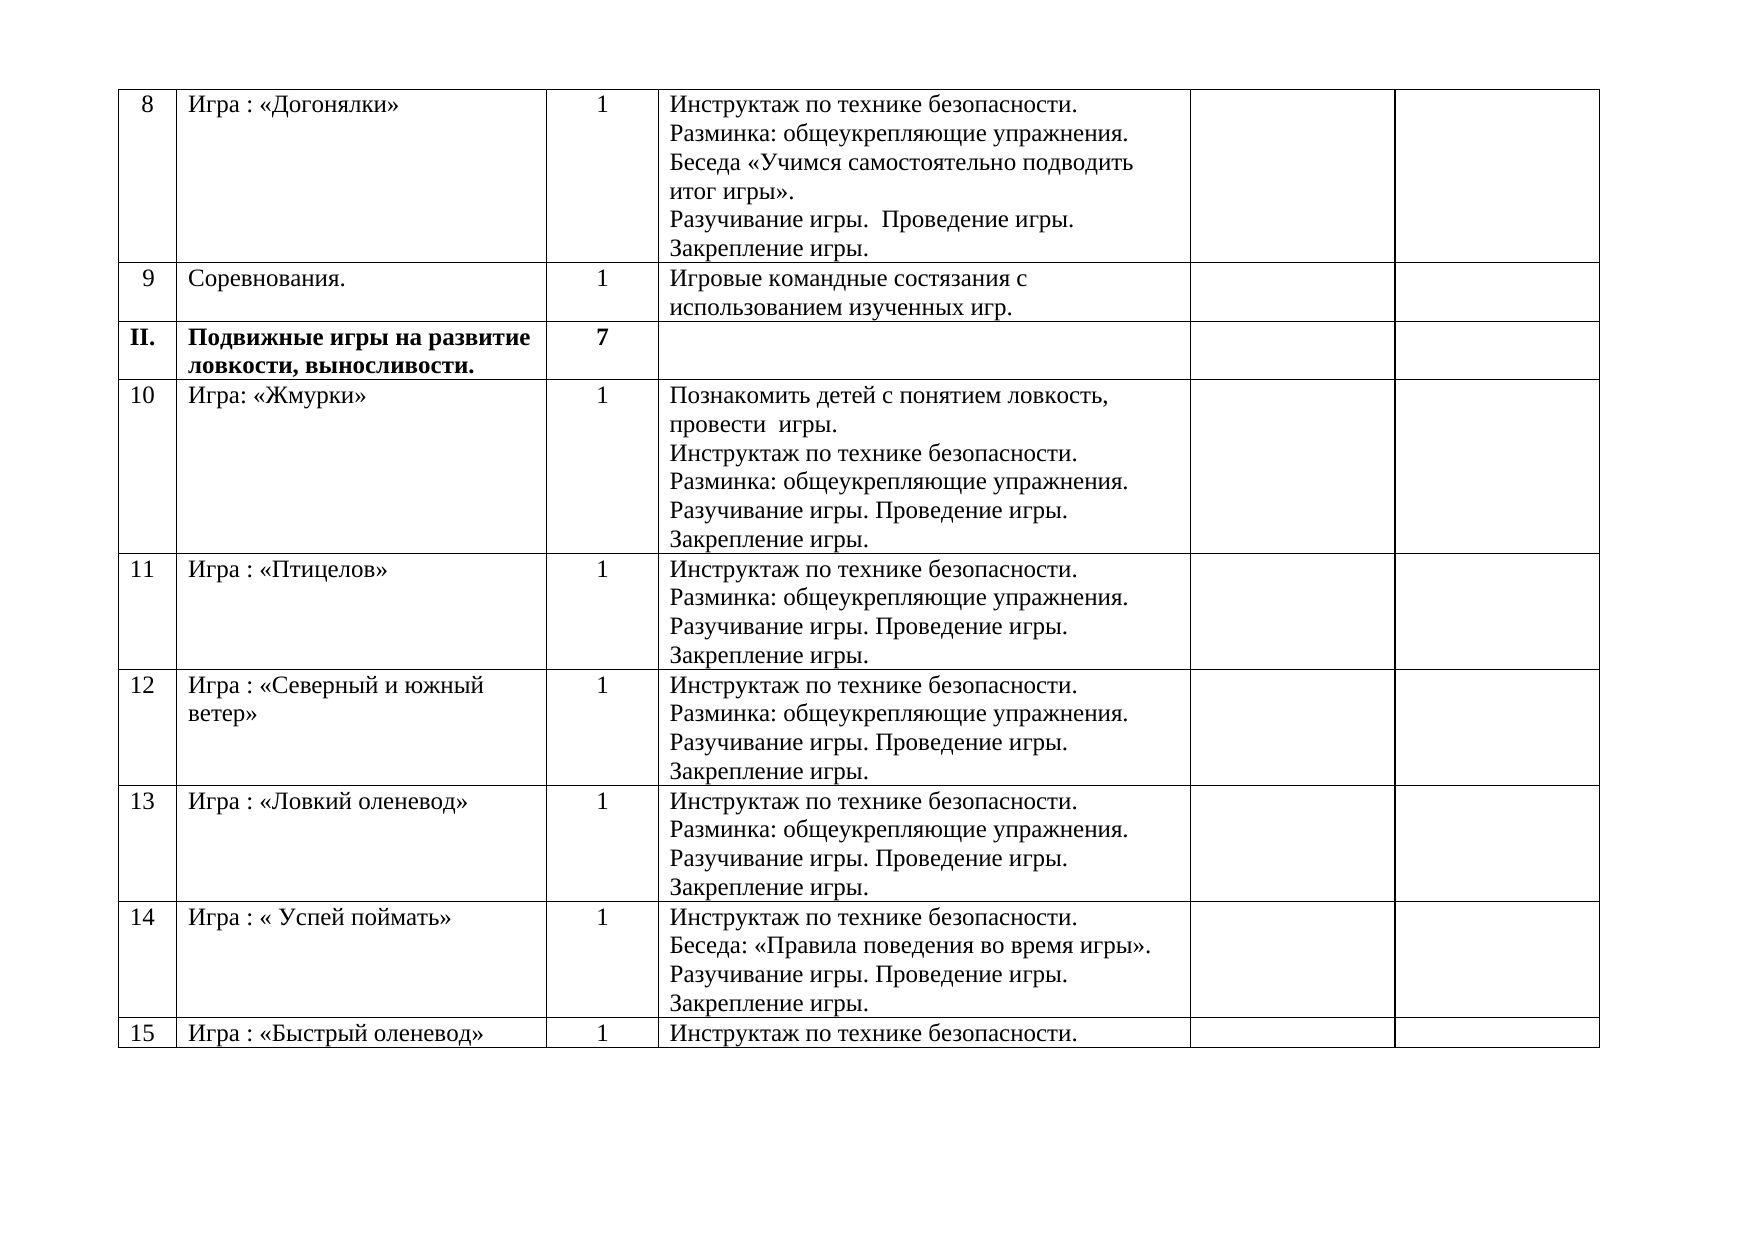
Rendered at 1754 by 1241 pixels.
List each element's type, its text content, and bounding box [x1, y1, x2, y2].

table_cell [1396, 380, 1599, 553]
table_cell 11 [119, 554, 176, 669]
table_cell 9 [119, 263, 176, 321]
table_cell Инструктаж по технике безопасности. Беседа: «Правила поведения во время игры». Разучивание игры. Проведение игры. Закрепление игры. [659, 902, 1190, 1017]
table_cell [1396, 902, 1599, 1017]
table_cell [1396, 90, 1599, 262]
table_cell Инструктаж по технике безопасности. Разминка: общеукрепляющие упражнения. Разучивание игры. Проведение игры. Закрепление игры. [659, 554, 1190, 669]
table_cell Игровые командные состязания с использованием изученных игр. [659, 263, 1190, 321]
table_cell 1 [547, 1018, 658, 1047]
table_cell [1191, 263, 1394, 321]
table_cell 1 [547, 902, 658, 1017]
table_cell [1191, 902, 1394, 1017]
table_cell 1 [547, 380, 658, 553]
table_cell [659, 322, 1190, 379]
table_cell 12 [119, 670, 176, 785]
table_cell Игра : «Ловкий оленевод» [177, 786, 546, 901]
table_cell 1 [547, 90, 658, 262]
table_cell [1191, 1018, 1394, 1047]
table_cell 7 [547, 322, 658, 379]
table_cell [1191, 380, 1394, 553]
table_cell [1191, 670, 1394, 785]
table_cell [1191, 322, 1394, 379]
table_cell [1191, 786, 1394, 901]
table_cell [1396, 670, 1599, 785]
table_cell [1191, 554, 1394, 669]
table_cell [1396, 554, 1599, 669]
table_cell Инструктаж по технике безопасности. Разминка: общеукрепляющие упражнения. Разучивание игры. Проведение игры. Закрепление игры. [659, 786, 1190, 901]
table_cell II. [119, 322, 176, 379]
table_cell Игра: «Жмурки» [177, 380, 546, 553]
table_cell 14 [119, 902, 176, 1017]
table_cell Познакомить детей с понятием ловкость, провести игры. Инструктаж по технике безопасности. Разминка: общеукрепляющие упражнения. Разучивание игры. Проведение игры. Закрепление игры. [659, 380, 1190, 553]
table_cell 1 [547, 554, 658, 669]
table_cell [1191, 90, 1394, 262]
table_cell [1396, 322, 1599, 379]
table_cell [1396, 263, 1599, 321]
table_cell [1396, 786, 1599, 901]
table_cell Игра : «Птицелов» [177, 554, 546, 669]
table_cell 1 [547, 263, 658, 321]
table_cell Игра : «Северный и южный ветер» [177, 670, 546, 785]
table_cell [659, 1018, 1190, 1047]
table_cell 8 [119, 90, 176, 262]
table_cell Инструктаж по технике безопасности. Разминка: общеукрепляющие упражнения. Разучивание игры. Проведение игры. Закрепление игры. [659, 670, 1190, 785]
table_cell Игра : « Успей поймать» [177, 902, 546, 1017]
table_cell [177, 1018, 546, 1047]
table_cell [1396, 1018, 1599, 1047]
table_cell Игра : «Догонялки» [177, 90, 546, 262]
table_cell Инструктаж по технике безопасности. Разминка: общеукрепляющие упражнения. Беседа «Учимся самостоятельно подводить итог игры». Разучивание игры. Проведение игры. Закрепление игры. [659, 90, 1190, 262]
table_cell 1 [547, 670, 658, 785]
table_cell 10 [119, 380, 176, 553]
table_cell 1 [547, 786, 658, 901]
table_cell 15 [119, 1018, 176, 1047]
table_cell Подвижные игры на развитие ловкости, выносливости. [177, 322, 546, 379]
table_cell 13 [119, 786, 176, 901]
table_cell Соревнования. [177, 263, 546, 321]
